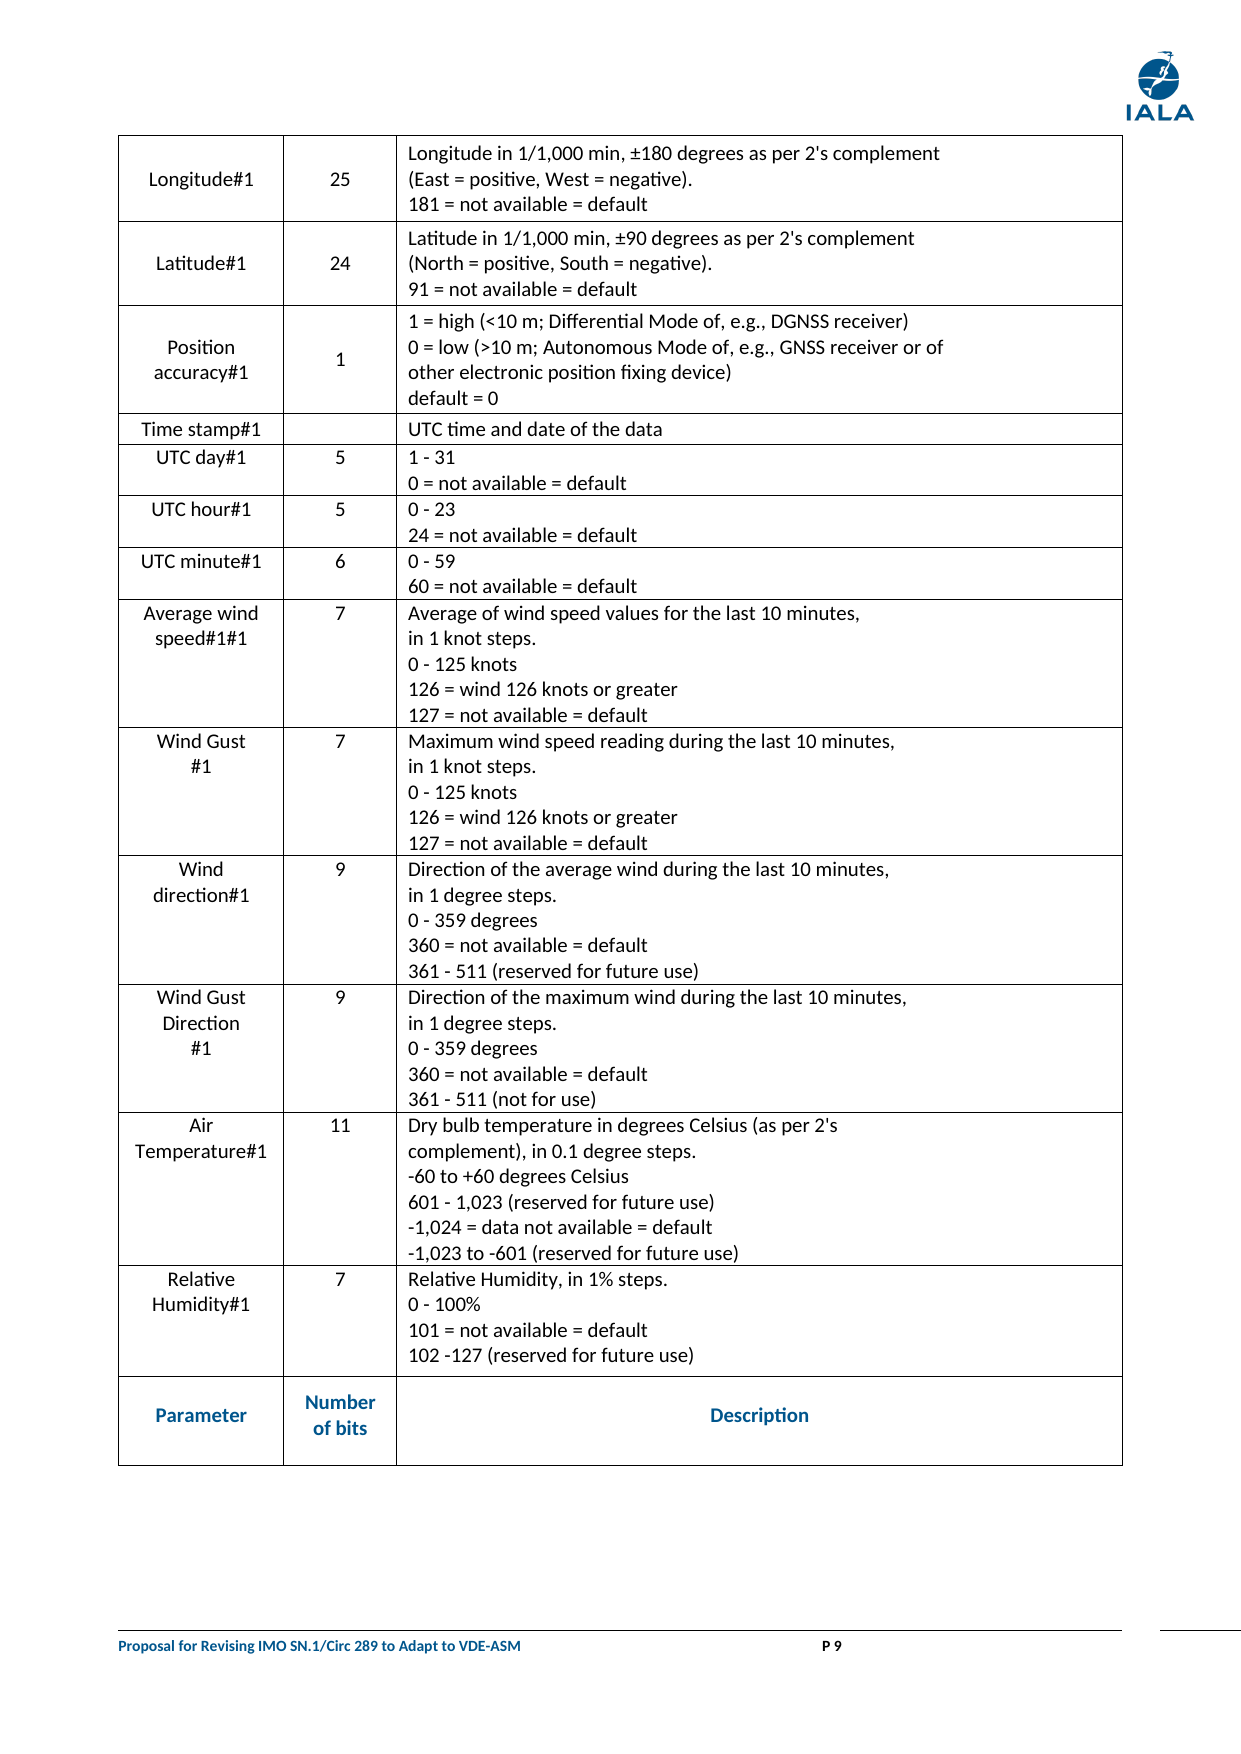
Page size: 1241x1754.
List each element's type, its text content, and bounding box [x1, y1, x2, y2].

table_cell Average wind speed#1#1 [119, 600, 283, 727]
table_cell UTC hour#1 [119, 496, 283, 547]
table_cell Average of wind speed values for the last 10 minutes, in 1 knot steps. 0 - 125 knots 126 = wind 126 knots or greater 127 = not available = default [397, 600, 1122, 727]
table_cell Time stamp#1 [119, 414, 283, 443]
table_cell UTC minute#1 [119, 548, 283, 599]
table_cell Wind direction#1 [119, 856, 283, 983]
table_cell Dry bulb temperature in degrees Celsius (as per 2's complement), in 0.1 degree steps. -60 to +60 degrees Celsius 601 - 1,023 (reserved for future use) -1,024 = data not available = default -1,023 to -601 (reserved for future use) [397, 1113, 1122, 1265]
table_cell Relative Humidity#1 [119, 1266, 283, 1376]
table_cell 5 [284, 496, 396, 547]
table_cell 1 = high (<10 m; Differential Mode of, e.g., DGNSS receiver) 0 = low (>10 m; Autonomous Mode of, e.g., GNSS receiver or of other electronic position fixing device) default = 0 [397, 306, 1122, 413]
table_cell 5 [284, 445, 396, 495]
table_cell 11 [284, 1113, 396, 1265]
table_cell [284, 414, 396, 443]
table_cell Number of bits [284, 1377, 396, 1465]
table_cell 0 - 23 24 = not available = default [397, 496, 1122, 547]
table_cell Latitude#1 [119, 222, 283, 305]
table_cell 0 - 59 60 = not available = default [397, 548, 1122, 599]
table_cell 1 - 31 0 = not available = default [397, 445, 1122, 495]
picture [1111, 43, 1206, 136]
table_cell 1 [284, 306, 396, 413]
table_cell 7 [284, 1266, 396, 1376]
table_cell 25 [284, 136, 396, 221]
table_cell 9 [284, 985, 396, 1112]
table_cell Direction of the average wind during the last 10 minutes, in 1 degree steps. 0 - 359 degrees 360 = not available = default 361 - 511 (reserved for future use) [397, 856, 1122, 983]
table_cell Air Temperature#1 [119, 1113, 283, 1265]
table_cell UTC time and date of the data [397, 414, 1122, 443]
table_cell UTC day#1 [119, 445, 283, 495]
table_cell 9 [284, 856, 396, 983]
table_cell Wind Gust Direction #1 [119, 985, 283, 1112]
table_cell Position accuracy#1 [119, 306, 283, 413]
table_cell Direction of the maximum wind during the last 10 minutes, in 1 degree steps. 0 - 359 degrees 360 = not available = default 361 - 511 (not for use) [397, 985, 1122, 1112]
table_cell Description [397, 1377, 1122, 1465]
table_cell 7 [284, 728, 396, 855]
table_cell 6 [284, 548, 396, 599]
table_cell 7 [284, 600, 396, 727]
table_cell Maximum wind speed reading during the last 10 minutes, in 1 knot steps. 0 - 125 knots 126 = wind 126 knots or greater 127 = not available = default [397, 728, 1122, 855]
table_cell Relative Humidity, in 1% steps. 0 - 100% 101 = not available = default 102 -127 (reserved for future use) [397, 1266, 1122, 1376]
table_cell Parameter [119, 1377, 283, 1465]
table_cell Latitude in 1/1,000 min, ±90 degrees as per 2's complement (North = positive, South = negative). 91 = not available = default [397, 222, 1122, 305]
table_cell 24 [284, 222, 396, 305]
table_cell Longitude#1 [119, 136, 283, 221]
table_cell Longitude in 1/1,000 min, ±180 degrees as per 2's complement (East = positive, West = negative). 181 = not available = default [397, 136, 1122, 221]
table_cell Wind Gust #1 [119, 728, 283, 855]
